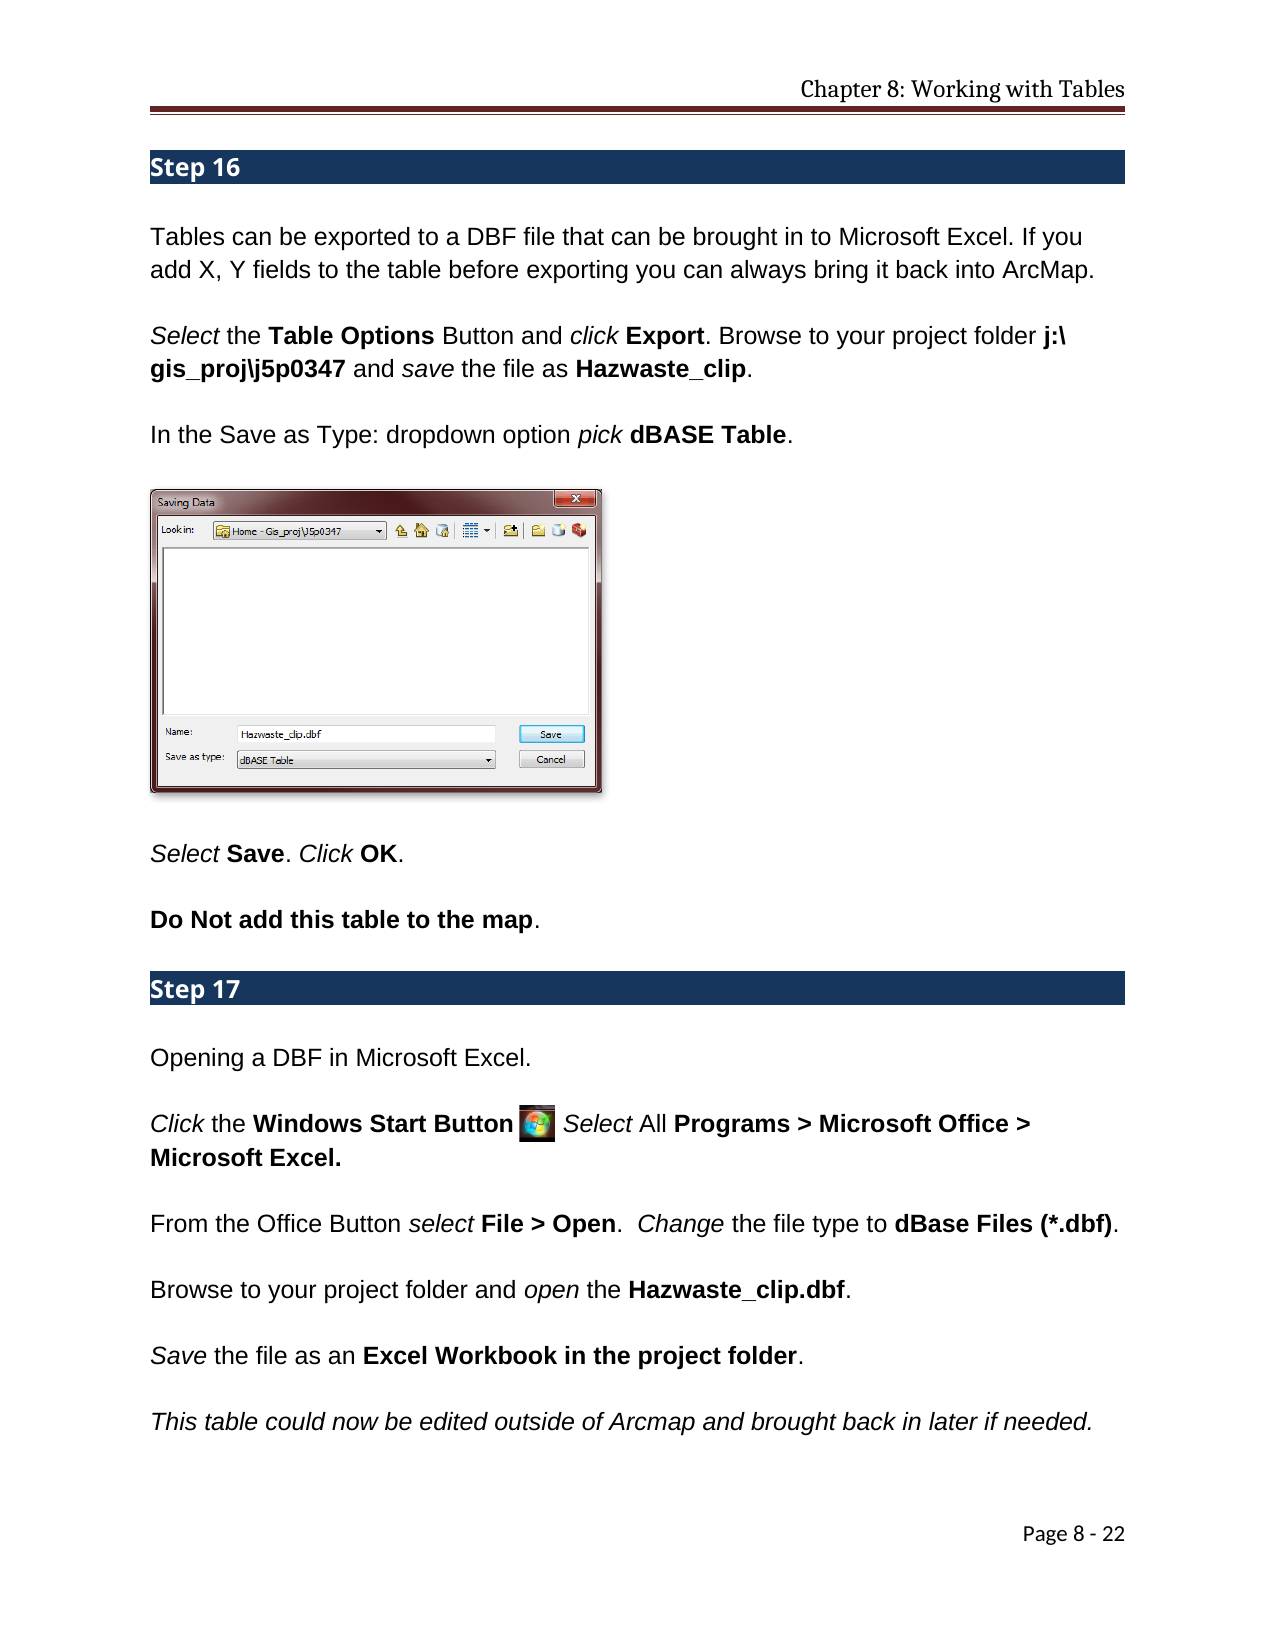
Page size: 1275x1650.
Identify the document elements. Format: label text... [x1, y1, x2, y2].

text From the Office Button select File > Open. Change the file type to dBase Files (*.dbf). [150, 1208, 1125, 1237]
picture [150, 489, 602, 793]
text Do Not add this table to the map. [150, 905, 1125, 934]
text Opening a DBF in Microsoft Excel. [150, 1043, 1125, 1072]
text Click the Windows Start Button Select All Programs > Microsoft Office > Microsoft Excel. [150, 1109, 1125, 1171]
text Select the Table Options Button and click Export. Browse to your project folder j:\gis_proj\j5p0347 and save the file as Hazwaste_clip. [150, 321, 1125, 383]
text Browse to your project folder and open the Hazwaste_clip.dbf. [150, 1274, 1125, 1303]
picture [519, 1105, 555, 1142]
text Tables can be exported to a DBF file that can be brought in to Microsoft Excel. If you add X, Y fields to the table before exporting you can always bring it back into ArcMap. [150, 222, 1125, 284]
text Select Save. Click OK. [150, 839, 1125, 868]
text Save the file as an Excel Workbook in the project folder. [150, 1341, 1125, 1369]
text Step 17 [150, 971, 1125, 1005]
text Step 16 [150, 150, 1125, 184]
text In the Save as Type: dropdown option pick dBASE Table. [150, 420, 1125, 449]
text This table could now be edited outside of Arcmap and brought back in later if needed. [150, 1407, 1125, 1435]
